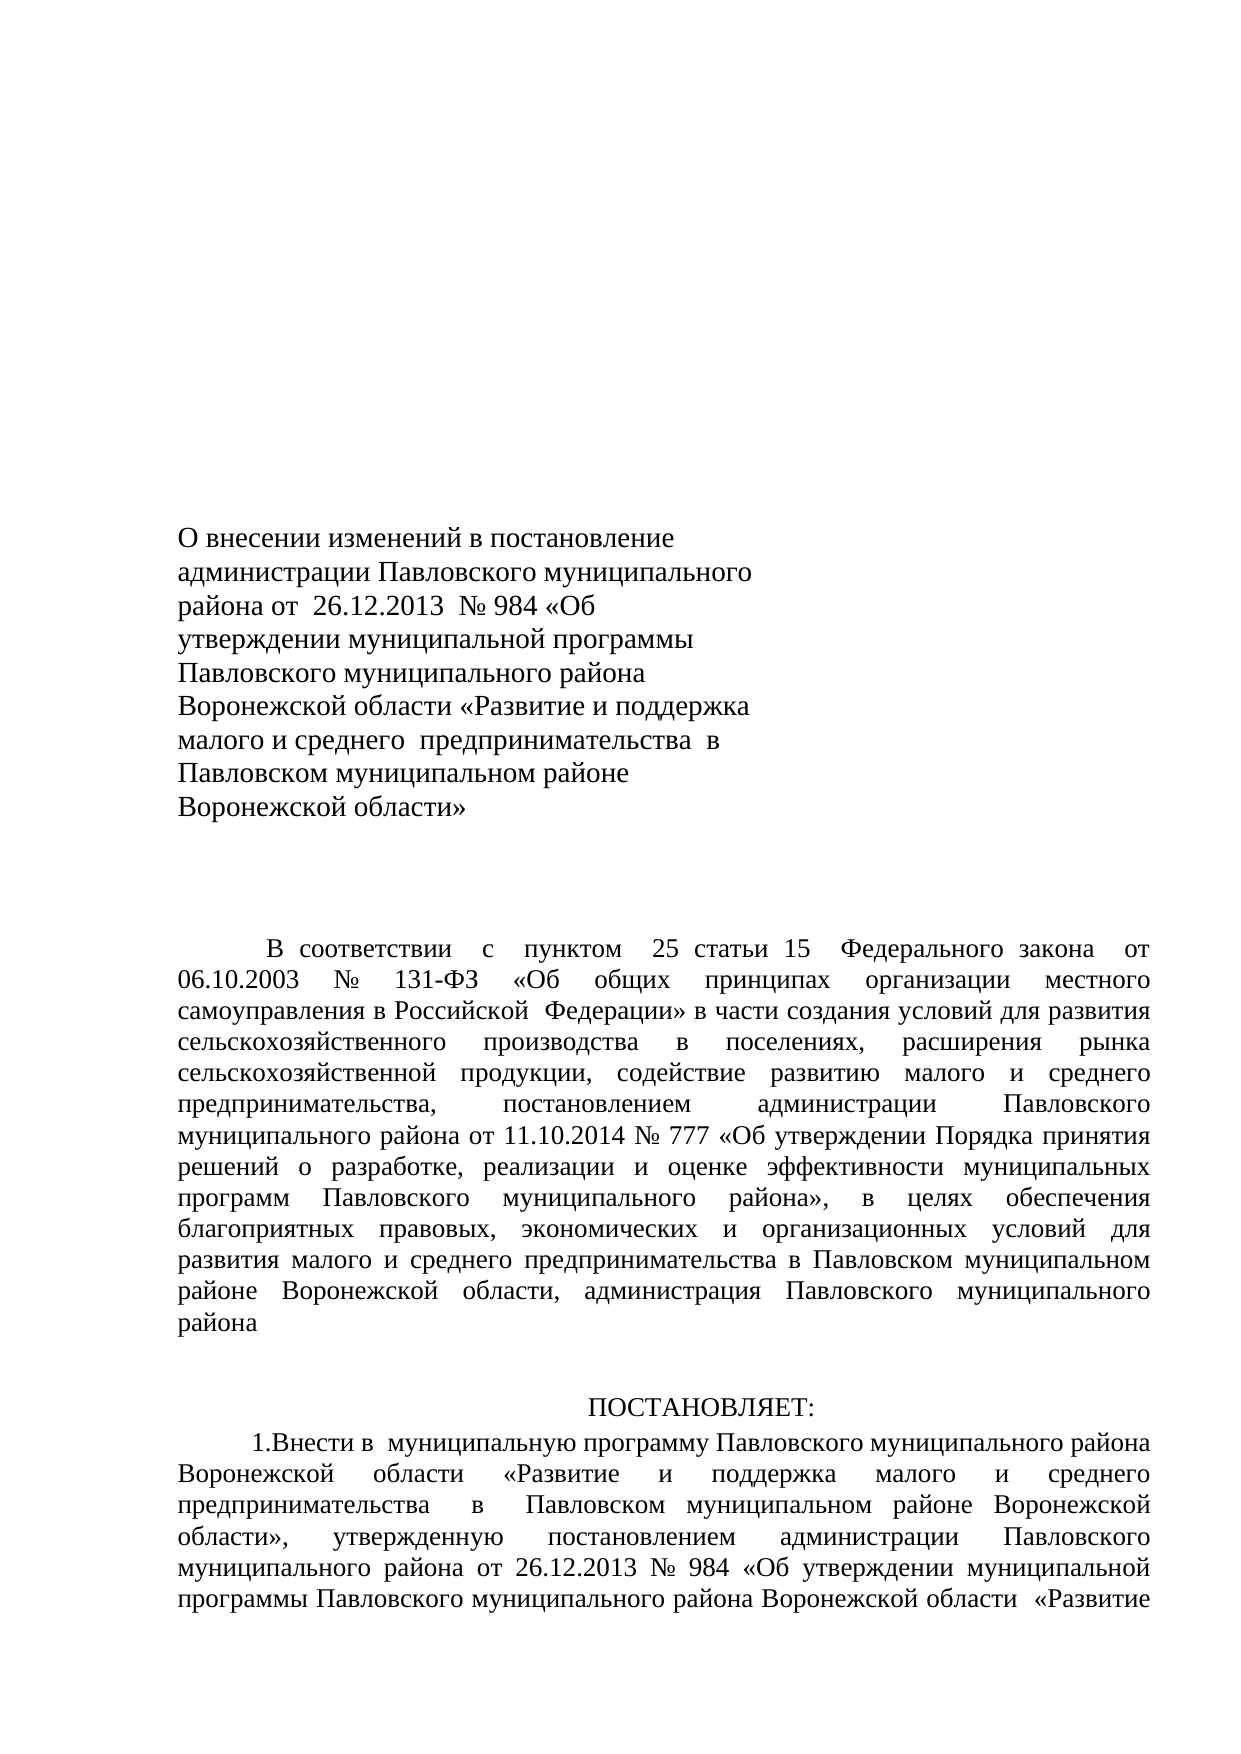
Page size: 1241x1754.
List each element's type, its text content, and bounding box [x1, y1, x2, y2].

text В соответствии с пунктом 25 статьи 15 Федерального закона от 06.10.2003 № 131-ФЗ «Об общих принципах организации местного самоуправления в Российской Федерации» в части создания условий для развития сельскохозяйственного производства в поселениях, расширения рынка сельскохозяйственной продукции, содействие развитию малого и среднего предпринимательства, постановлением администрации Павловского муниципального района от 11.10.2014 № 777 «Об утверждении Порядка принятия решений о разработке, реализации и оценке эффективности муниципальных программ Павловского муниципального района», в целях обеспечения благоприятных правовых, экономических и организационных условий для развития малого и среднего предпринимательства в Павловском муниципальном районе Воронежской области, администрация Павловского муниципального района [177, 932, 1152, 1337]
text ПОСТАНОВЛЯЕТ: [177, 1391, 1152, 1422]
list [177, 1426, 1152, 1613]
text О внесении изменений в постановление администрации Павловского муниципального района от 26.12.2013 № 984 «Об утверждении муниципальной программы Павловского муниципального района Воронежской области «Развитие и поддержка малого и среднего предпринимательства в Павловском муниципальном районе Воронежской области» [177, 521, 753, 822]
